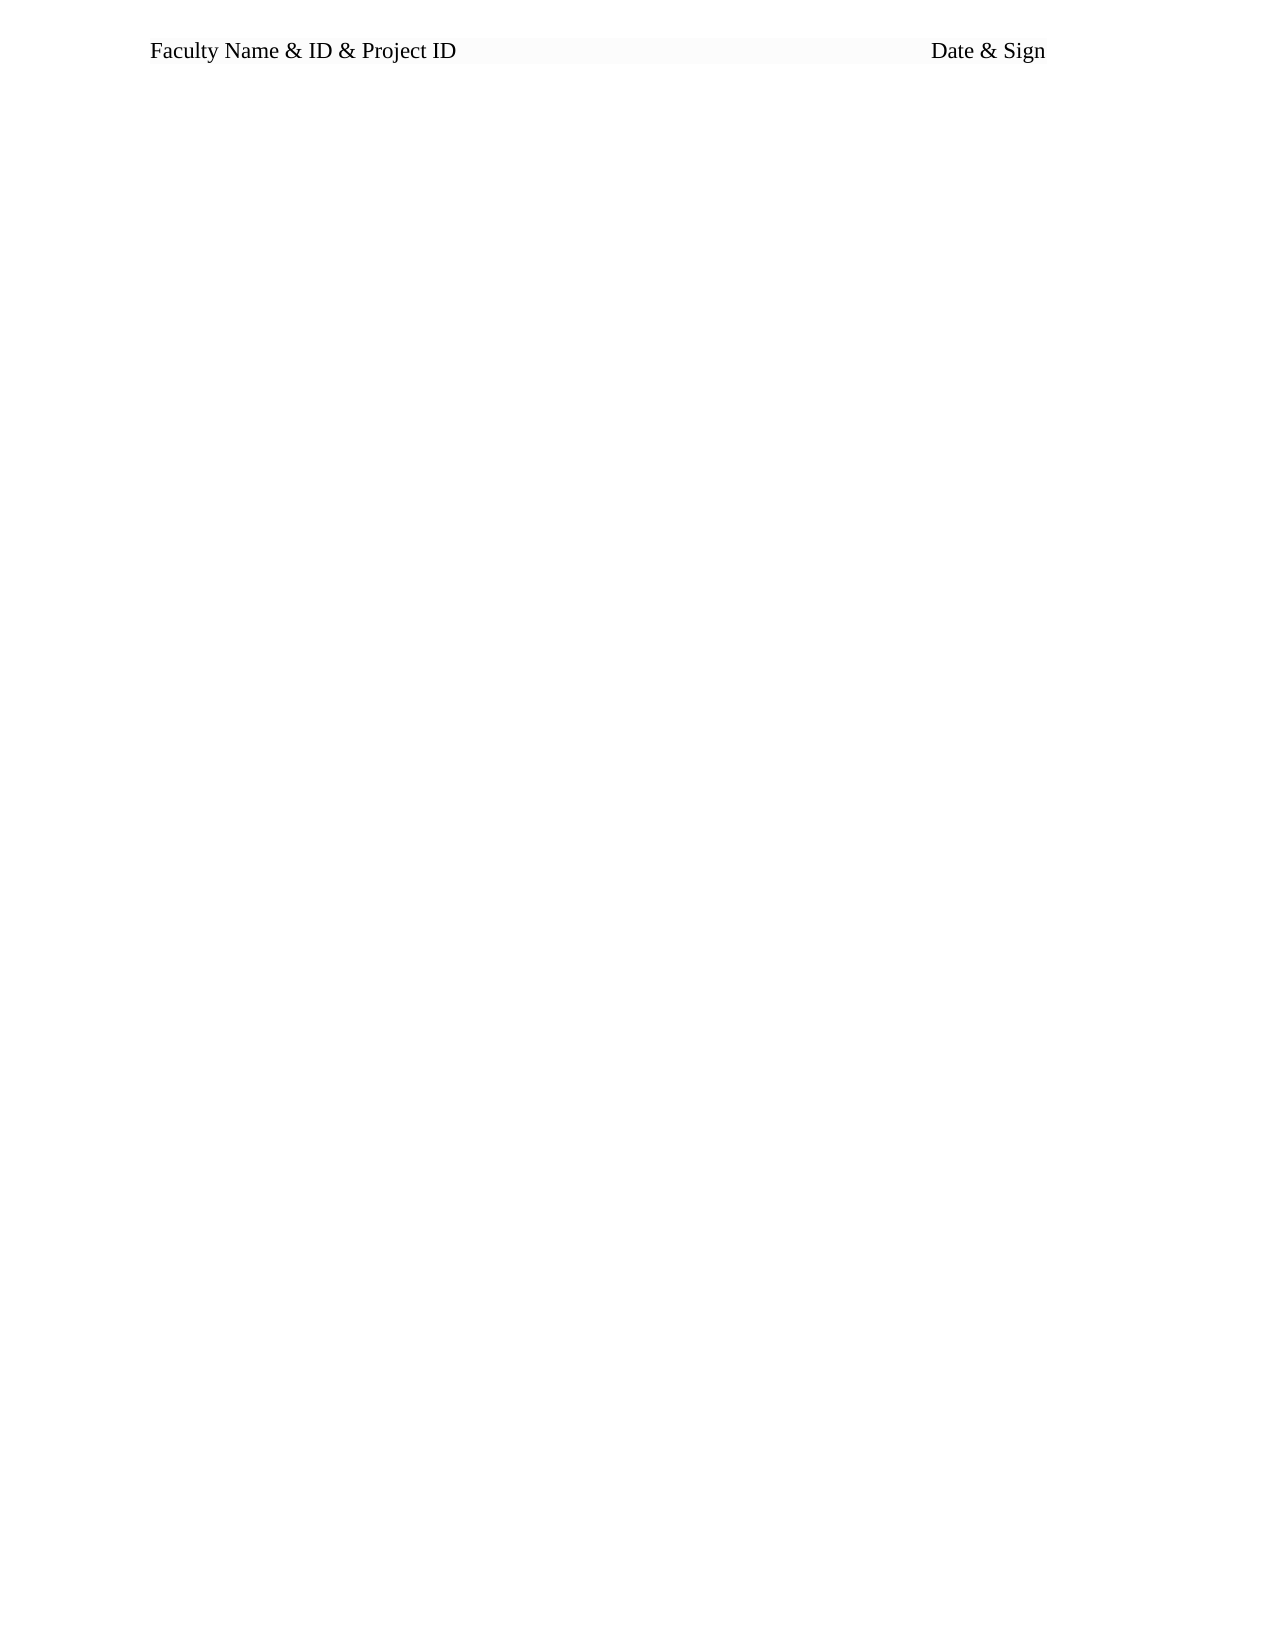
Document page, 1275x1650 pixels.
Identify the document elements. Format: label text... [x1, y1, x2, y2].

text Faculty Name & ID & Project ID Date & Sign [150, 37, 1181, 64]
